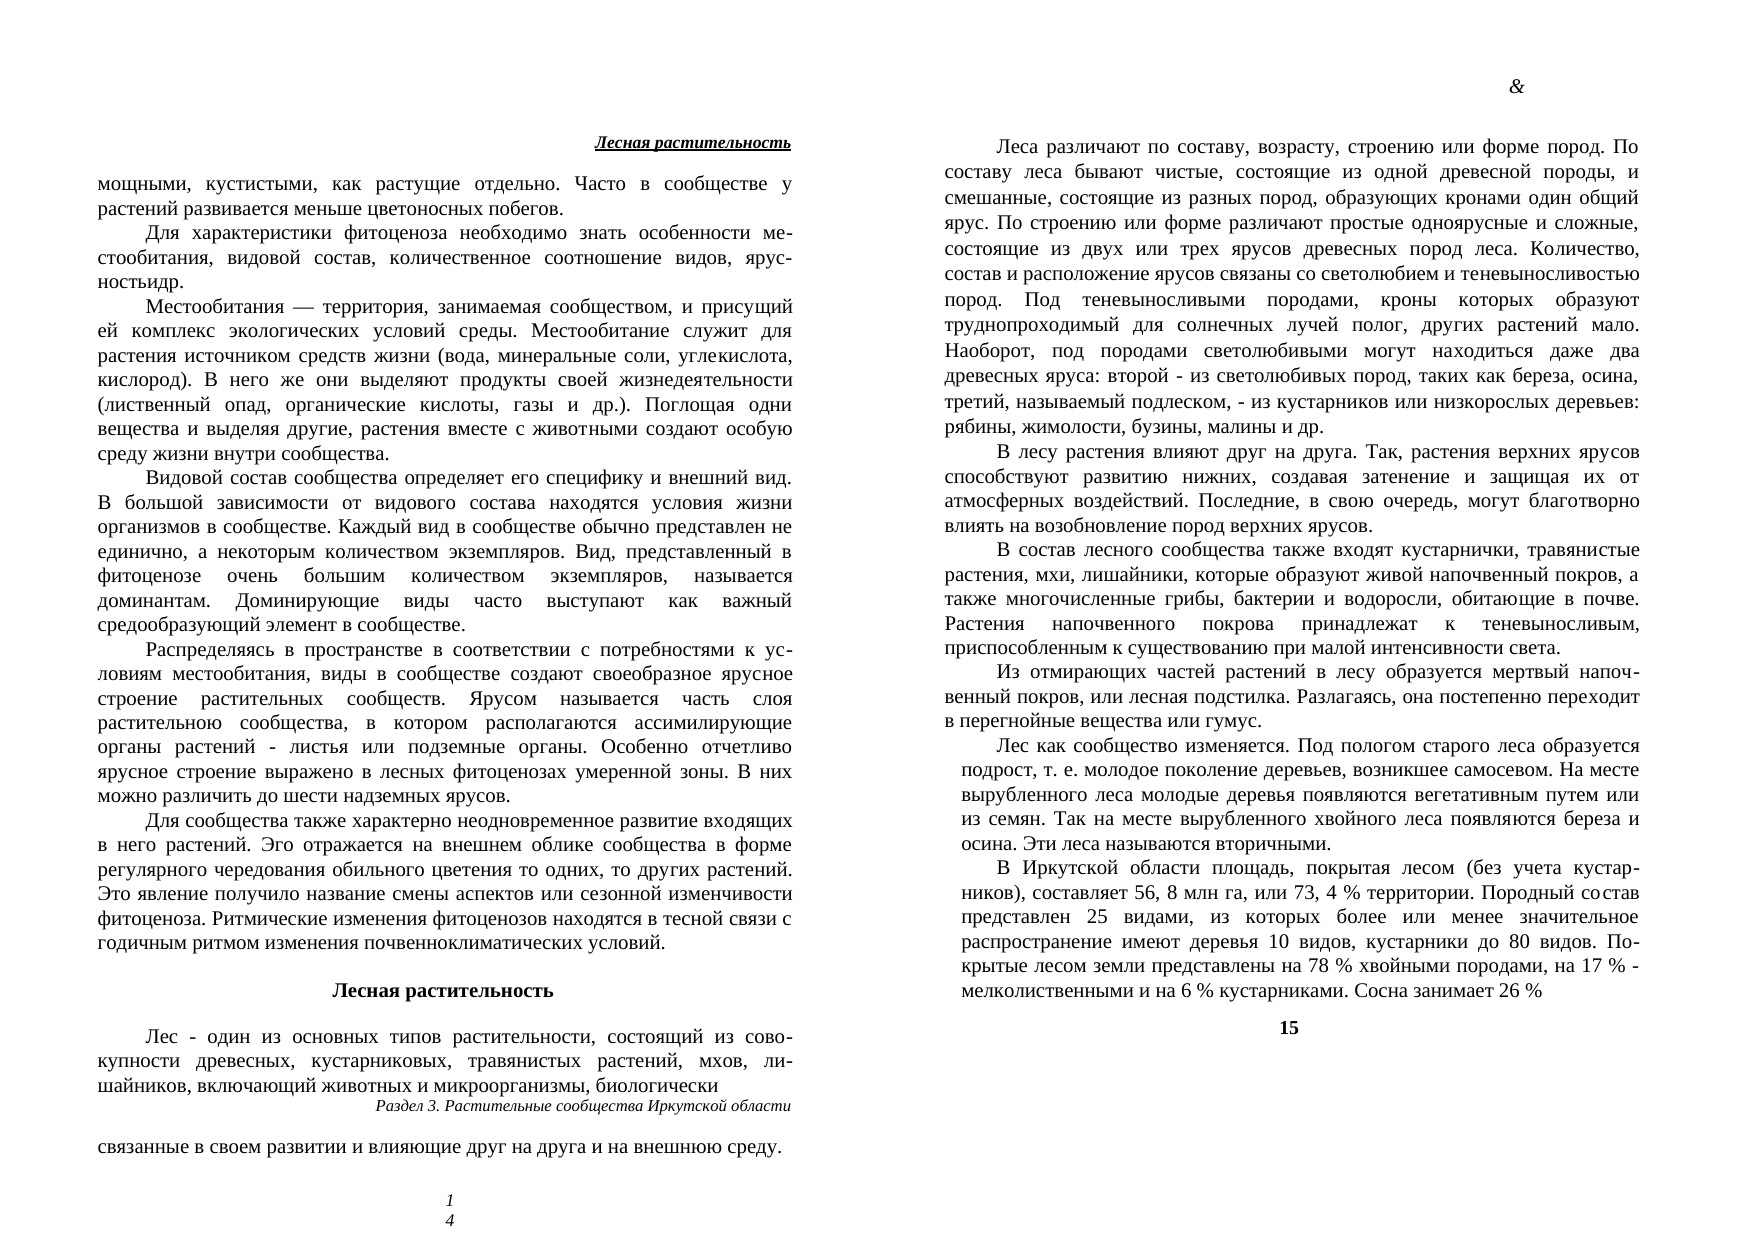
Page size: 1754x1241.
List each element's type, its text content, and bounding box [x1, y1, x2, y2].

text Из отмирающих частей растений в лесу образуется мертвый напочвенный покров, или лесная подстилка. Разлагаясь, она постепенно переходит в перегнойные вещества или гумус. [944, 659, 1640, 733]
text В лесу растения влияют друг на друга. Так, растения верхних ярусов способствуют развитию нижних, создавая затенение и защищая их от атмосферных воздействий. Последние, в свою очередь, могут благотворно влиять на возобновление пород верхних ярусов. [944, 439, 1640, 537]
text Раздел 3. Растительные сообщества Иркутской области [97, 1097, 793, 1116]
text Для сообщества также характерно неодновременное развитие входящих в него растений. Эго отражается на внешнем облике сообщества в форме регулярного чередования обильного цветения то одних, то других растений. Это явление получило название смены аспектов или сезонной изменчивости фитоценоза. Ритмические изменения фитоценозов находятся в тесной связи с годичным ритмом изменения почвенноклиматических условий. [97, 808, 793, 954]
text Лес - один из основных типов растительности, состоящий из совокупности древесных, кустарниковых, травянистых растений, мхов, лишайников, включающий животных и микроорганизмы, биологически [97, 1024, 793, 1097]
text Местообитания — территория, занимаемая сообществом, и присущий ей комплекс экологических условий среды. Местообитание служит для растения источником средств жизни (вода, минеральные соли, углекислота, кислород). В него же они выделяют продукты своей жизнедеятельности (лиственный опад, органические кислоты, газы и др.). Поглощая одни вещества и выделяя другие, растения вместе с животными создают особую среду жизни внутри сообщества. [97, 294, 793, 465]
text В состав лесного сообщества также входят кустарнички, травянистые растения, мхи, лишайники, которые образуют живой напочвенный покров, а также многочисленные грибы, бактерии и водоросли, обитающие в почве. Растения напочвенного покрова принадлежат к теневыносливым, приспособленным к существованию при малой интенсивности света. [944, 537, 1640, 659]
text Распределяясь в пространстве в соответствии с потребностями к условиям местообитания, виды в сообществе создают своеобразное ярусное строение растительных сообществ. Ярусом называется часть слоя растительною сообщества, в котором располагаются ассимилирующие органы растений - листья или подземные органы. Особенно отчетливо ярусное строение выражено в лесных фитоценозах умеренной зоны. В них можно различить до шести надземных ярусов. [97, 636, 793, 808]
text мощными, кустистыми, как растущие отдельно. Часто в сообществе у растений развивается меньше цветоносных побегов. [97, 171, 793, 220]
text Леса различают по составу, возрасту, строению или форме пород. По составу леса бывают чистые, состоящие из одной древесной породы, и смешанные, состоящие из разных пород, образующих кронами один общий ярус. По строению или форме различают простые одноярусные и сложные, состоящие из двух или трех ярусов древесных пород леса. Количество, состав и расположение ярусов связаны со светолюбием и теневыносливостью пород. Под теневыносливыми породами, кроны которых образуют труднопроходимый для солнечных лучей полог, других растений мало. Наоборот, под породами светолюбивыми могут находиться даже два древесных яруса: второй - из светолюбивых пород, таких как береза, осина, третий, называемый подлеском, - из кустарников или низкорослых деревьев: рябины, жимолости, бузины, малины и др. [944, 133, 1640, 439]
text 15 [944, 1017, 1633, 1038]
text связанные в своем развитии и влияющие друг на друга и на внешнюю среду. [97, 1131, 793, 1159]
text Для характеристики фитоценоза необходимо знать особенности местообитания, видовой состав, количественное соотношение видов, ярус- ностьидр. [97, 220, 793, 294]
text Лесная растительность [97, 979, 789, 1002]
text В Иркутской области площадь, покрытая лесом (без учета кустарников), составляет 56, 8 млн га, или 73, 4 % территории. Породный состав представлен 25 видами, из которых более или менее значительное распространение имеют деревья 10 видов, кустарники до 80 видов. Покрытые лесом земли представлены на 78 % хвойными породами, на 17 % - мелколиственными и на 6 % кустарниками. Сосна занимает 26 % [961, 855, 1640, 1002]
text Видовой состав сообщества определяет его специфику и внешний вид. В большой зависимости от видового состава находятся условия жизни организмов в сообществе. Каждый вид в сообществе обычно представлен не единично, а некоторым количеством экземпляров. Вид, представленный в фитоценозе очень большим количеством экземпляров, называется доминантам. Доминирующие виды часто выступают как важный средообразующий элемент в сообществе. [97, 465, 793, 636]
text Лес как сообщество изменяется. Под пологом старого леса образуется подрост, т. е. молодое поколение деревьев, возникшее самосевом. На месте вырубленного леса молодые деревья появляются вегетативным путем или из семян. Так на месте вырубленного хвойного леса появляются береза и осина. Эти леса называются вторичными. [961, 733, 1640, 855]
text Лесная растительность [97, 133, 793, 152]
